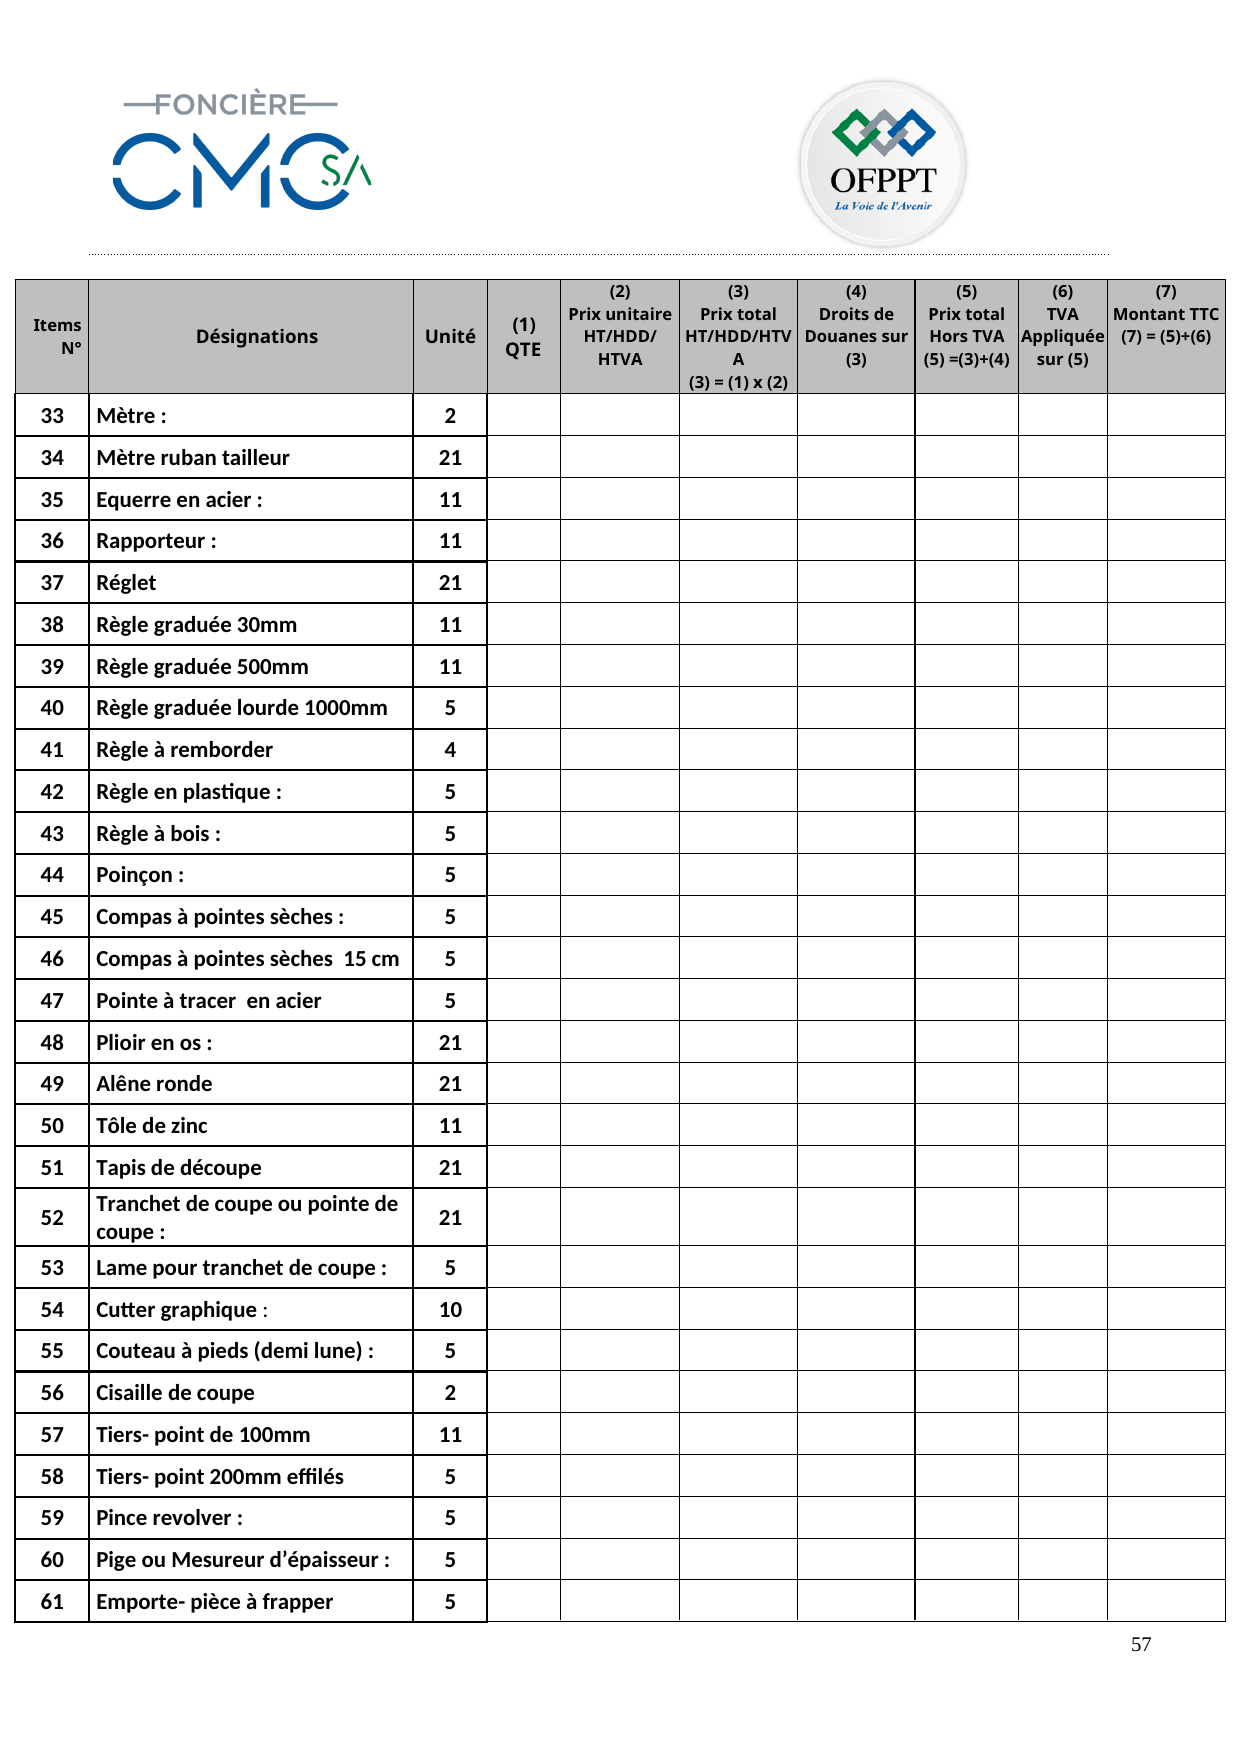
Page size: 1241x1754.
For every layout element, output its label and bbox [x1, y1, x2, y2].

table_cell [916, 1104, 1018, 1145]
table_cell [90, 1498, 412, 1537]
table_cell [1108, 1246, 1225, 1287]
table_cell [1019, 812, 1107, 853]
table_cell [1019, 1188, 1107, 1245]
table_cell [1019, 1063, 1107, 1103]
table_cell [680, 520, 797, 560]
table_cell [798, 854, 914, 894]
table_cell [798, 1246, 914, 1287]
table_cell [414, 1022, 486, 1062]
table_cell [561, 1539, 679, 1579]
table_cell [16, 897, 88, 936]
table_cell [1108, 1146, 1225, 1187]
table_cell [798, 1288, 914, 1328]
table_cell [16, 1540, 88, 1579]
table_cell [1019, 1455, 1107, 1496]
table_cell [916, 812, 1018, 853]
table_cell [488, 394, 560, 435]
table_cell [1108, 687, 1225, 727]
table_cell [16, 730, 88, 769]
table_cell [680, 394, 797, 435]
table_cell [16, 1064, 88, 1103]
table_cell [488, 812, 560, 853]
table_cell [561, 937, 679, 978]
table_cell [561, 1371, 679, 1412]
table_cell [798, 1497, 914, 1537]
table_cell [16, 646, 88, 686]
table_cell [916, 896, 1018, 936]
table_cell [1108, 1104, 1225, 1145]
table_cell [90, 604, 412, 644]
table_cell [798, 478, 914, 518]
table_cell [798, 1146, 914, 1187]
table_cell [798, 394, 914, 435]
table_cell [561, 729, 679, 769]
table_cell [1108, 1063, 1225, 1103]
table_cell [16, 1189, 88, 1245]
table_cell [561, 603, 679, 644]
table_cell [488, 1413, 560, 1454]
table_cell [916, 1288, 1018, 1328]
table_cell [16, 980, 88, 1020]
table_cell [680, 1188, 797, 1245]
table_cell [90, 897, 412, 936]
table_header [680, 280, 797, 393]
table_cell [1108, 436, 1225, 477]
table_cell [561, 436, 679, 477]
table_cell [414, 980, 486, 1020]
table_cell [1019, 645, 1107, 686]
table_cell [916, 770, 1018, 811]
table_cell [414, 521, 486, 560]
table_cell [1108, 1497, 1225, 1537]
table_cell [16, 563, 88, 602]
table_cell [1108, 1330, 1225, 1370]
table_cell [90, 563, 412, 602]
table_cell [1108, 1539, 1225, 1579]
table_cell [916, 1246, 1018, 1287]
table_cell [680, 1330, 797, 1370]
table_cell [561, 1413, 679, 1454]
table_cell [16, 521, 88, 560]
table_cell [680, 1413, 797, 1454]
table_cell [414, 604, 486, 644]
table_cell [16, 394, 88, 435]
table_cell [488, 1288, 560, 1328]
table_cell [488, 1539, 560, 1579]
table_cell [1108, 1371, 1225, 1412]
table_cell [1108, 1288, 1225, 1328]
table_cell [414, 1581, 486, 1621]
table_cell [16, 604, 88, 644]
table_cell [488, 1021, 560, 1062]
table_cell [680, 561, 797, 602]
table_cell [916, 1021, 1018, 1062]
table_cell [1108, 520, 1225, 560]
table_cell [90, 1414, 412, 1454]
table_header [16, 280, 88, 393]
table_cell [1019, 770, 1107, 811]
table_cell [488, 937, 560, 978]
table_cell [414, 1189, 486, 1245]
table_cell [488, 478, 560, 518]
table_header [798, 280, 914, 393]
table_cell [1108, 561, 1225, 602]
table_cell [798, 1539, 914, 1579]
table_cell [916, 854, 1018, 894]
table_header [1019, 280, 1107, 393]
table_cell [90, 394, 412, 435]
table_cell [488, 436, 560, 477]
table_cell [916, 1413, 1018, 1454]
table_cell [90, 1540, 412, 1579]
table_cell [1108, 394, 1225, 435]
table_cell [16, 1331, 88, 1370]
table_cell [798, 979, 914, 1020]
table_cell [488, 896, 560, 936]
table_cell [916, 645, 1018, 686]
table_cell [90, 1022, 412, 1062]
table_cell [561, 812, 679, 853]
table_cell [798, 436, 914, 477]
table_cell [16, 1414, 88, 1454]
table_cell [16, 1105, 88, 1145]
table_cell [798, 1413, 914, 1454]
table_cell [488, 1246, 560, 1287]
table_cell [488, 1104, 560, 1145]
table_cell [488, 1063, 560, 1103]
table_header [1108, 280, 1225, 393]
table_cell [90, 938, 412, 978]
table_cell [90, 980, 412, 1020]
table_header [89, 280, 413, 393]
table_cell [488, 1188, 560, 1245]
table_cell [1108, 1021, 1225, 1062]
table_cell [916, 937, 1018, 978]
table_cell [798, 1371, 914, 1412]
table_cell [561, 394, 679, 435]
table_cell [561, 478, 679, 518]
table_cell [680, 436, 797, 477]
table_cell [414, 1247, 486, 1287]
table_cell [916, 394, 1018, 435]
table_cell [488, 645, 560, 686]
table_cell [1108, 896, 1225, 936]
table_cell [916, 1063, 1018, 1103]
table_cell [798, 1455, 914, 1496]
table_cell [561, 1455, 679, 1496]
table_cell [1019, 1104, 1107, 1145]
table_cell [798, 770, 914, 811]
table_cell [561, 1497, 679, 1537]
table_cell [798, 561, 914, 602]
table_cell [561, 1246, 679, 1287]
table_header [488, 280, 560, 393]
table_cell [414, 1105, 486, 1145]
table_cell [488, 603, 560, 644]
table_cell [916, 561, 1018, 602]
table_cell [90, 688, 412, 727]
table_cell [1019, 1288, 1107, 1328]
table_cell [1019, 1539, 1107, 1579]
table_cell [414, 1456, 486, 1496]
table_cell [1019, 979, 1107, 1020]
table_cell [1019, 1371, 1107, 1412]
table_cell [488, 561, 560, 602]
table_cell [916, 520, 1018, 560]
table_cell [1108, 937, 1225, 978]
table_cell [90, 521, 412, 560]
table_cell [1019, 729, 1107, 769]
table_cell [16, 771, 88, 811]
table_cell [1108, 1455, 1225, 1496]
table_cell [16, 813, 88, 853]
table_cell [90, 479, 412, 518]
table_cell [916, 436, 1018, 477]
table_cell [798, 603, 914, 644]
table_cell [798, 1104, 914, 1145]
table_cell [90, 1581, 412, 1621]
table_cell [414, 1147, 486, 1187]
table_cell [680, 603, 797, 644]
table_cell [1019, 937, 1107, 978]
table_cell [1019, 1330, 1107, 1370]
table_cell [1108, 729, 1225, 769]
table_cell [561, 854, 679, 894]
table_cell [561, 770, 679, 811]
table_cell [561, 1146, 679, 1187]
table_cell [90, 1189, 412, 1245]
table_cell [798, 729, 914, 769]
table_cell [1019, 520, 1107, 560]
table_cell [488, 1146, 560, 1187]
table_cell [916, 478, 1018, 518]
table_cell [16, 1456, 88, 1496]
picture [112, 88, 372, 210]
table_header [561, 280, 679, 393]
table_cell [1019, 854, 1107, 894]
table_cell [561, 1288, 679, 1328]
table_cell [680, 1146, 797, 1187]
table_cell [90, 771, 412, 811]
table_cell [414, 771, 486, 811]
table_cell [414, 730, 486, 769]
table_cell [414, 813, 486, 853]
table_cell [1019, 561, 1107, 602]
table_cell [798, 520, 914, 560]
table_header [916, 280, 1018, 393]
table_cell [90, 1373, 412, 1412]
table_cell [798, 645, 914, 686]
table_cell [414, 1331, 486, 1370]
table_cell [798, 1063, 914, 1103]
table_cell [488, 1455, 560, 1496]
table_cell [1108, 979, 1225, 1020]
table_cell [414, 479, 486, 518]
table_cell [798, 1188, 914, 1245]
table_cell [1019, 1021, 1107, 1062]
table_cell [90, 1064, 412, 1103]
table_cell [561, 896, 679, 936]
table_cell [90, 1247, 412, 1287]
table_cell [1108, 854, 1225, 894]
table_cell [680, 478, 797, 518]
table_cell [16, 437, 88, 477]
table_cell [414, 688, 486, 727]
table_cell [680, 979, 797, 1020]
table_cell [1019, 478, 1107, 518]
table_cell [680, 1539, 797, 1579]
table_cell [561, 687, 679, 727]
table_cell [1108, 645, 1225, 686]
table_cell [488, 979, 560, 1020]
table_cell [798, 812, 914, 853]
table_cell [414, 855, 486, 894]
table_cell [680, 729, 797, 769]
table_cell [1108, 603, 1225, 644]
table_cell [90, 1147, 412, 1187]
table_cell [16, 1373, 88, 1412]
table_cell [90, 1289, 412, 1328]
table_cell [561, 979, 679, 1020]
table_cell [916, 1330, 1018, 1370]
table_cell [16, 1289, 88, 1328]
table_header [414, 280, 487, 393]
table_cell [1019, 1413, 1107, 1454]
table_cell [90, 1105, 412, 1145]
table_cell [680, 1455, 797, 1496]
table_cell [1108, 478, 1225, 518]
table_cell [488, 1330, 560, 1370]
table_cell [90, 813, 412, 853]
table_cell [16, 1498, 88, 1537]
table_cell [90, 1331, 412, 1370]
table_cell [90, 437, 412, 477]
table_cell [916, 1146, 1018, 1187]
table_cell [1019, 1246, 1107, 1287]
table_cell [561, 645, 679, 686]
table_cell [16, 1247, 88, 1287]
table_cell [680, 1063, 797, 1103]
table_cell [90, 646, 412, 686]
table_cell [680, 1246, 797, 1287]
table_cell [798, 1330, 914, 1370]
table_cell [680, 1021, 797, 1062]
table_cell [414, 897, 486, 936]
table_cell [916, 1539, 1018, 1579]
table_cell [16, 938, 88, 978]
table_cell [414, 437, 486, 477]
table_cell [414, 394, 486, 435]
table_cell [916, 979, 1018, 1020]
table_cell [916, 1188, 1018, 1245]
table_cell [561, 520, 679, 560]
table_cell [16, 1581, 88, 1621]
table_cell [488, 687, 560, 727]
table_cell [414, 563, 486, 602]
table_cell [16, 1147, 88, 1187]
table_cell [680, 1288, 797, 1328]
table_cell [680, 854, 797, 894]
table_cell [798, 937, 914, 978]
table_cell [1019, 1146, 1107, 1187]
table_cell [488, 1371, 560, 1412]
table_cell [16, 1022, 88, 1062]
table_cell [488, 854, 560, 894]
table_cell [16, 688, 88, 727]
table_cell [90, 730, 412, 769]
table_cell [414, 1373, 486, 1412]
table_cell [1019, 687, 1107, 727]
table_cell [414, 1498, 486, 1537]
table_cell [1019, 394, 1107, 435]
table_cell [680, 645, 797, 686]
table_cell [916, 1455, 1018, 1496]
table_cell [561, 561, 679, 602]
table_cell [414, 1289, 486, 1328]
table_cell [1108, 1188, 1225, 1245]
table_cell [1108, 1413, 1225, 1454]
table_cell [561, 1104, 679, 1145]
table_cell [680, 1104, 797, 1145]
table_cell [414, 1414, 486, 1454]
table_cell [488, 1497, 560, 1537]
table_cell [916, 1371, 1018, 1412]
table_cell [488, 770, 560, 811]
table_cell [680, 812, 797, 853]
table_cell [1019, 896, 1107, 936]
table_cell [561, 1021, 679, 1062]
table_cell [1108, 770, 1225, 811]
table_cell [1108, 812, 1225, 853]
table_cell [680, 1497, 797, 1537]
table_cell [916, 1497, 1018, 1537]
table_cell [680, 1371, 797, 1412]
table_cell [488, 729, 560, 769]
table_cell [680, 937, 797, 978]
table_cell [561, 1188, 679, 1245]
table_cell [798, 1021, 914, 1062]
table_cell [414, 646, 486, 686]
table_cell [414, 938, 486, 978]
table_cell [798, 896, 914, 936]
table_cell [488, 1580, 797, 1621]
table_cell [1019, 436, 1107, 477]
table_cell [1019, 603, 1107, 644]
picture [792, 73, 973, 254]
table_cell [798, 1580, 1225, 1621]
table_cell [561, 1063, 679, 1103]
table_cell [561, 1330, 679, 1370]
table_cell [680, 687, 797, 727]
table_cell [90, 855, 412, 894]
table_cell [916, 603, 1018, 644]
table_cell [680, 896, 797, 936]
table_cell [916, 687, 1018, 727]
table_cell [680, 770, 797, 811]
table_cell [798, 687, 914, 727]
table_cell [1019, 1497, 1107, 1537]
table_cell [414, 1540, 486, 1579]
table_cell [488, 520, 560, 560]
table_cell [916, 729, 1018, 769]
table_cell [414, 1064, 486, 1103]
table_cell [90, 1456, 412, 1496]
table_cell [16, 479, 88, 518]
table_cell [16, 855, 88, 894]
